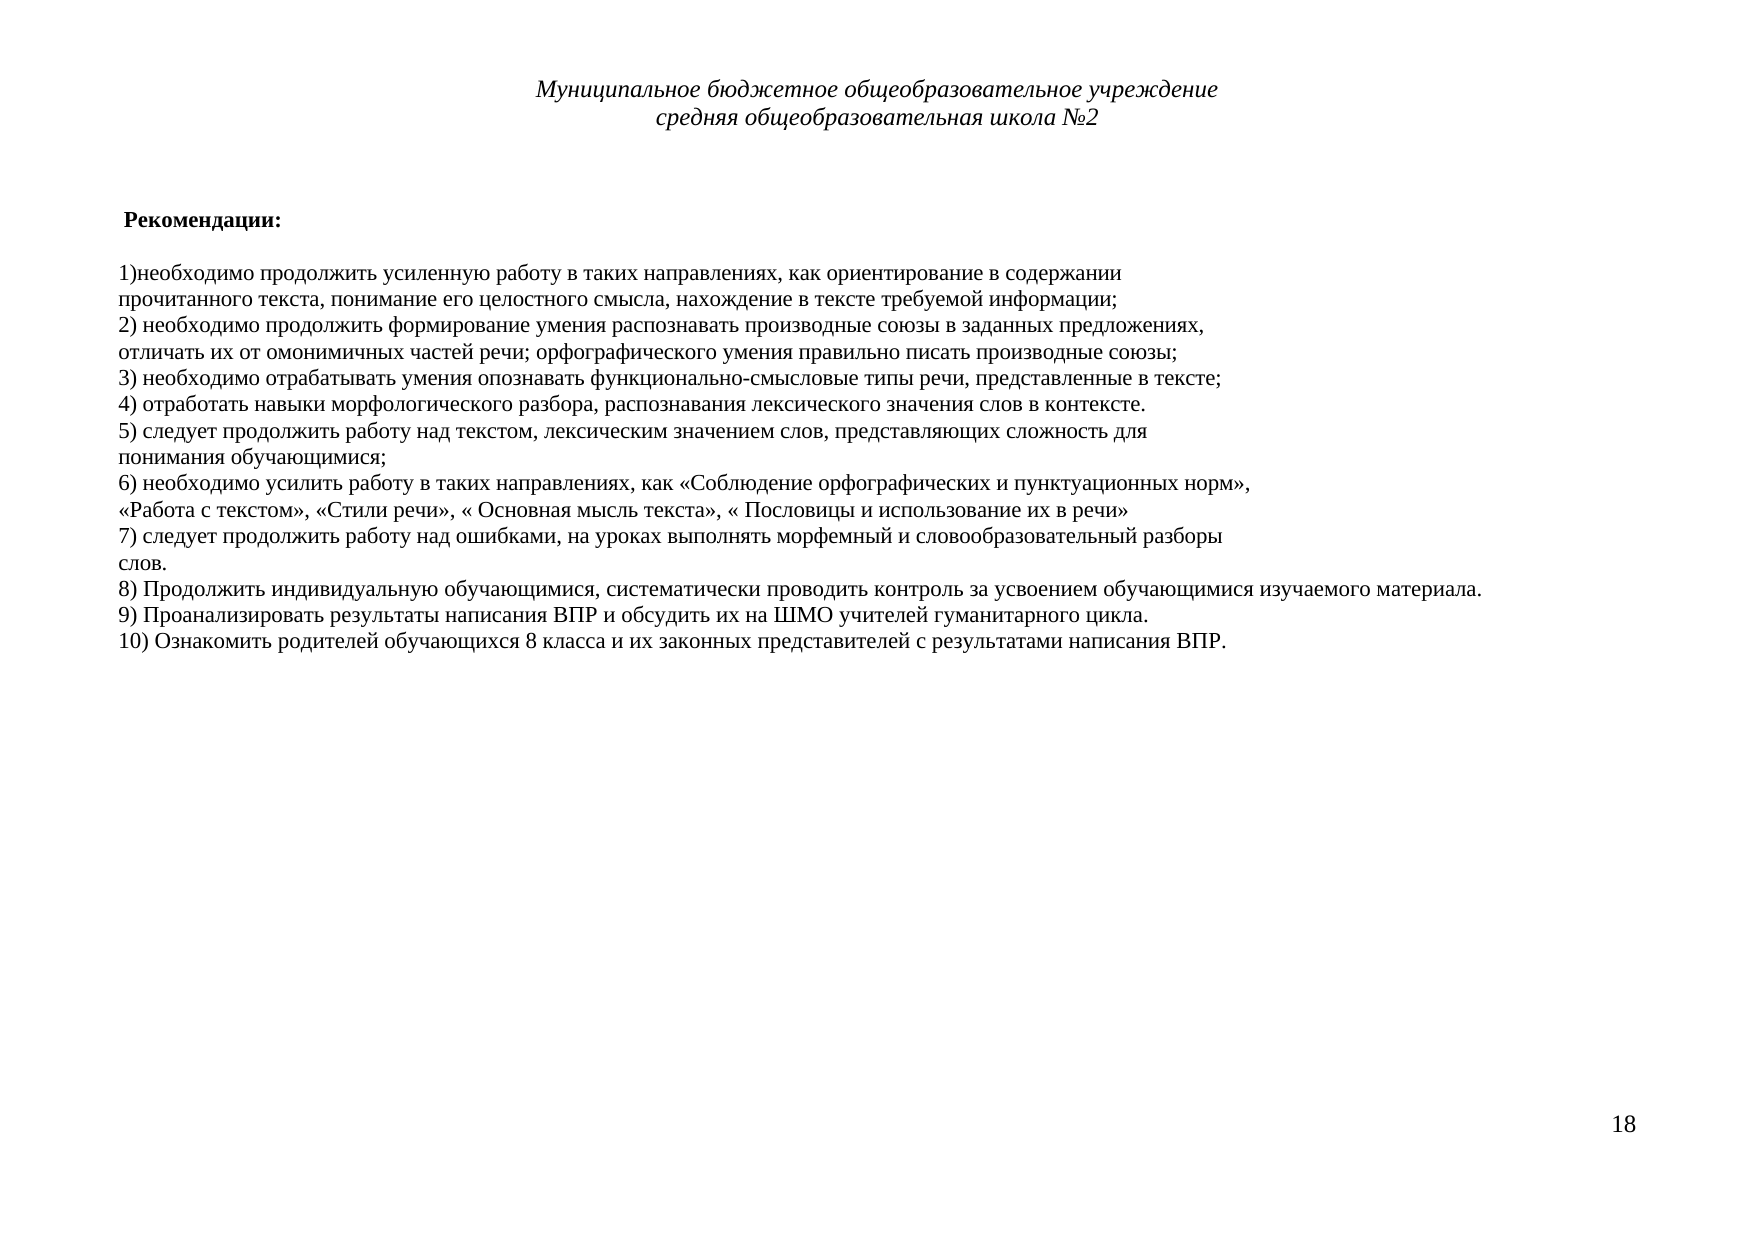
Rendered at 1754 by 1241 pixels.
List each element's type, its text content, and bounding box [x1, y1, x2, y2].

text 9) Проанализировать результаты написания ВПР и обсудить их на ШМО учителей гуманитарного цикла. [118, 601, 1636, 628]
text отличать их от омонимичных частей речи; орфографического умения правильно писать производные союзы; [118, 338, 1636, 364]
text прочитанного текста, понимание его целостного смысла, нахождение в тексте требуемой информации; [118, 285, 1636, 311]
text 6) необходимо усилить работу в таких направлениях, как «Соблюдение орфографических и пунктуационных норм», [118, 469, 1636, 496]
text 5) следует продолжить работу над текстом, лексическим значением слов, представляющих сложность для [118, 417, 1636, 443]
text понимания обучающимися; [118, 443, 1636, 469]
text 10) Ознакомить родителей обучающихся 8 класса и их законных представителей с результатами написания ВПР. [118, 628, 1636, 654]
text слов. [118, 548, 1636, 575]
text 8) Продолжить индивидуальную обучающимися, систематически проводить контроль за усвоением обучающимися изучаемого материала. [118, 575, 1636, 601]
text 2) необходимо продолжить формирование умения распознавать производные союзы в заданных предложениях, [118, 311, 1636, 338]
text 3) необходимо отрабатывать умения опознавать функционально-смысловые типы речи, представленные в тексте; [118, 364, 1636, 390]
text 4) отработать навыки морфологического разбора, распознавания лексического значения слов в контексте. [118, 390, 1636, 417]
text 1)необходимо продолжить усиленную работу в таких направлениях, как ориентирование в содержании [118, 259, 1636, 285]
text 7) следует продолжить работу над ошибками, на уроках выполнять морфемный и словообразовательный разборы [118, 522, 1636, 548]
text «Работа с текстом», «Стили речи», « Основная мысль текста», « Пословицы и использование их в речи» [118, 496, 1636, 522]
text Рекомендации: [118, 206, 1636, 232]
